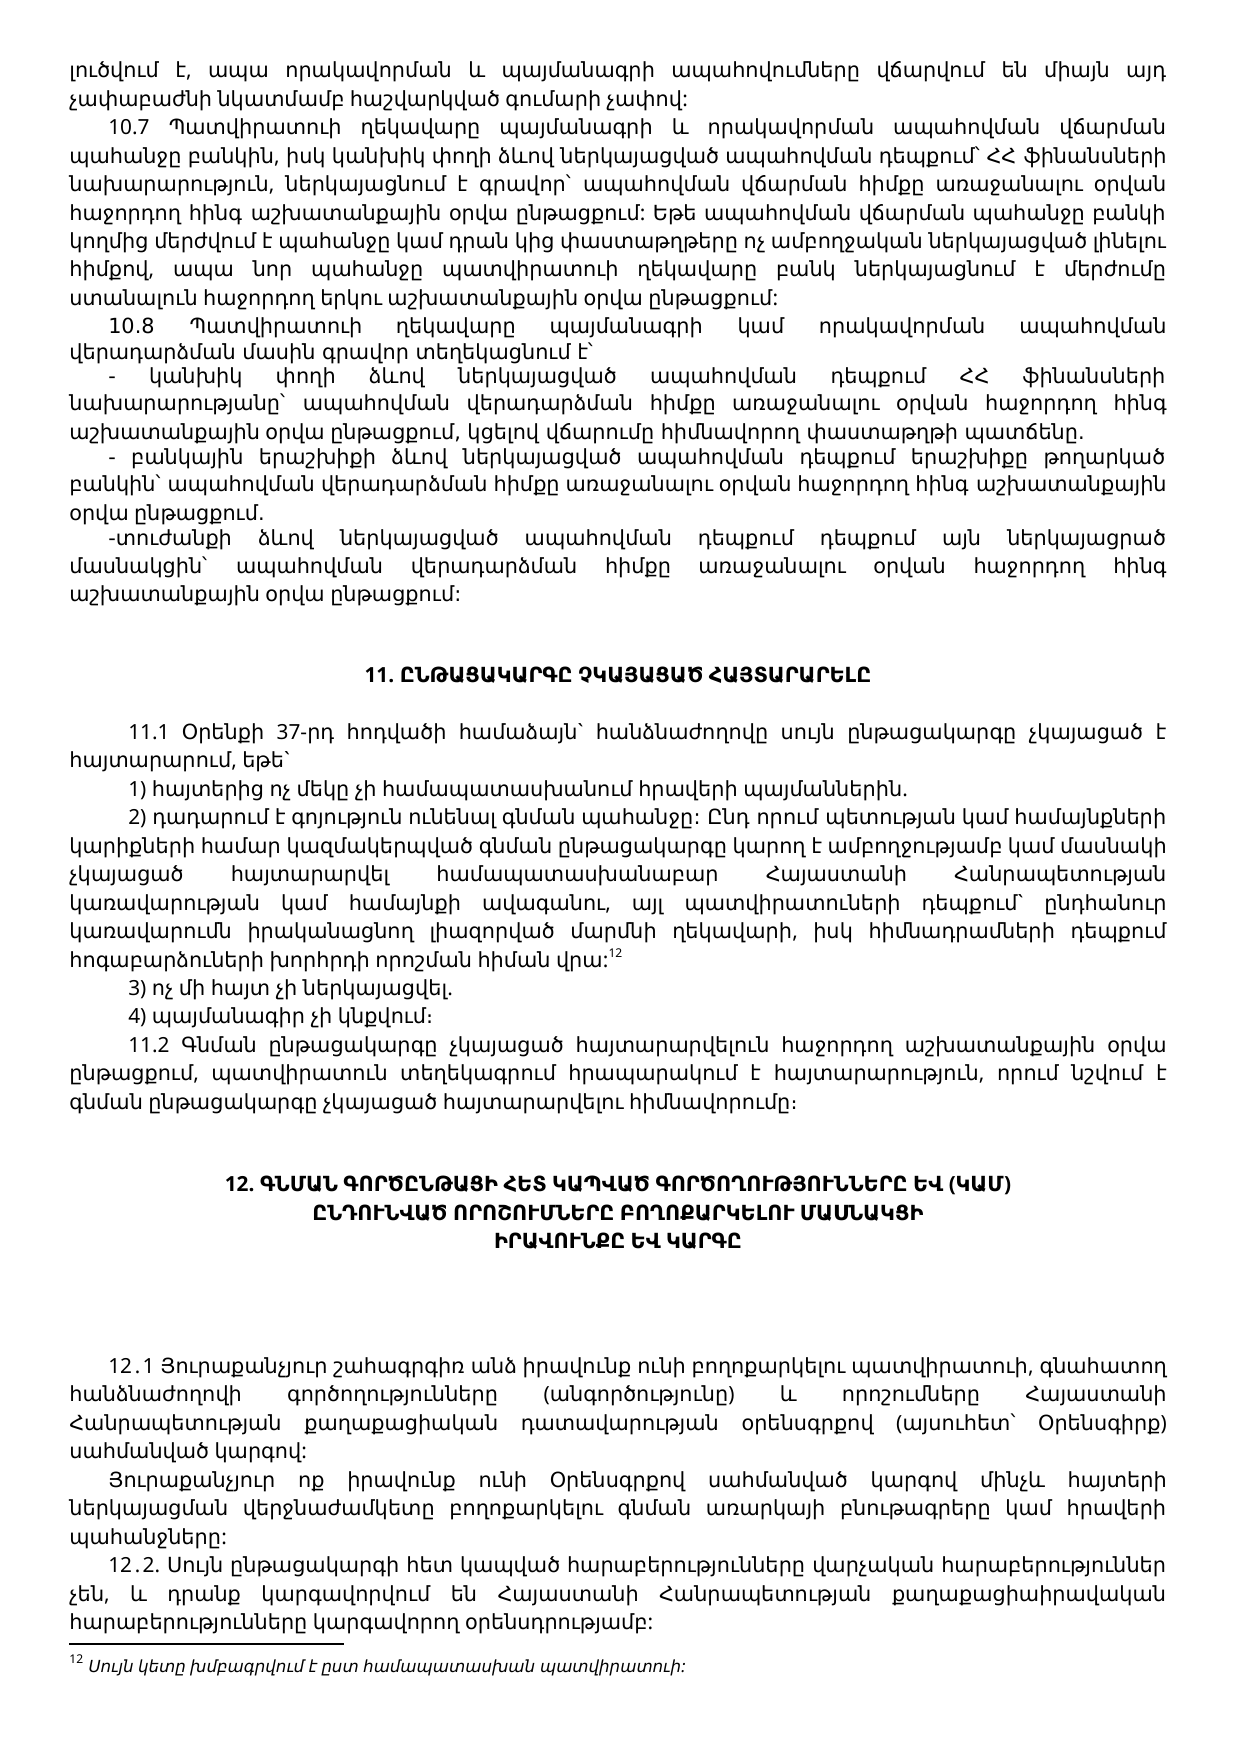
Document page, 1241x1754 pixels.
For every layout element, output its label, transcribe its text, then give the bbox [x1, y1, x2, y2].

text 11. ԸՆԹԱՑԱԿԱՐԳԸ ՉԿԱՅԱՑԱԾ ՀԱՅՏԱՐԱՐԵԼԸ [69, 660, 1167, 689]
text 11.1 Օրենքի 37-րդ հոդվածի համաձայն` հանձնաժողովը սույն ընթացակարգը չկայացած է հայտարարում, եթե` [69, 717, 1167, 774]
text - կանխիկ փողի ձևով ներկայացված ապահովման դեպքում ՀՀ ֆինանսների նախարարությանը՝ ապահովման վերադարձման հիմքը առաջանալու օրվան հաջորդող հինգ աշխատանքային օրվա ընթացքում, կցելով վճարումը հիմնավորող փաստաթղթի պատճենը. [69, 364, 1167, 445]
text 2) դադարում է գոյություն ունենալ գնման պահանջը: Ընդ որում պետության կամ համայնքների կարիքների համար կազմակերպված գնման ընթացակարգը կարող է ամբողջությամբ կամ մասնակի չկայացած հայտարարվել համապատասխանաբար Հայաստանի Հանրապետության կառավարության կամ համայնքի ավագանու, այլ պատվիրատուների դեպքում` ընդհանուր կառավարումն իրականացնող լիազորված մարմնի ղեկավարի, իսկ հիմնադրամների դեպքում հոգաբարձուների խորհրդի որոշման հիման վրա: [69, 802, 1167, 973]
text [69, 56, 1167, 112]
text ԻՐԱՎՈՒՆՔԸ ԵՎ ԿԱՐԳԸ [69, 1226, 1167, 1254]
text 12․2. Սույն ընթացակարգի հետ կապված հարաբերությունները վարչական հարաբերություններ չեն, և դրանք կարգավորվում են Հայաստանի Հանրապետության քաղաքացիաիրավական հարաբերությունները կարգավորող օրենսդրությամբ: [69, 1550, 1167, 1636]
text - բանկային երաշխիքի ձևով ներկայացված ապահովման դեպքում երաշխիքը թողարկած բանկին՝ ապահովման վերադարձման հիմքը առաջանալու օրվան հաջորդող հինգ աշխատանքային օրվա ընթացքում. [69, 445, 1167, 526]
text 10.8 Պատվիրատուի ղեկավարը պայմանագրի կամ որակավորման ապահովման վերադարձման մասին գրավոր տեղեկացնում է՝ [69, 311, 1167, 364]
text 3) ոչ մի հայտ չի ներկայացվել. [69, 973, 1167, 1002]
text ԸՆԴՈՒՆՎԱԾ ՈՐՈՇՈՒՄՆԵՐԸ ԲՈՂՈՔԱՐԿԵԼՈՒ ՄԱՍՆԱԿՑԻ [69, 1198, 1167, 1226]
text 12․1 Յուրաքանչյուր շահագրգիռ անձ իրավունք ունի բողոքարկելու պատվիրատուի, գնահատող հանձնաժողովի գործողությունները (անգործությունը) և որոշումները Հայաստանի Հանրապետության քաղաքացիական դատավարության օրենսգրքով (այսուհետ՝ Օրենսգիրք) սահմանված կարգով: [69, 1351, 1167, 1465]
text 11.2 Գնման ընթացակարգը չկայացած հայտարարվելուն հաջորդող աշխատանքային օրվա ընթացքում, պատվիրատուն տեղեկագրում հրապարակում է հայտարարություն, որում նշվում է գնման ընթացակարգը չկայացած հայտարարվելու հիմնավորումը։ [69, 1030, 1167, 1115]
text -տուժանքի ձևով ներկայացված ապահովման դեպքում դեպքում այն ներկայացրած մասնակցին՝ ապահովման վերադարձման հիմքը առաջանալու օրվան հաջորդող հինգ աշխատանքային օրվա ընթացքում: [69, 526, 1167, 608]
text 4) պայմանագիր չի կնքվում։ [69, 1002, 1167, 1030]
text 1) հայտերից ոչ մեկը չի համապատասխանում հրավերի պայմաններին. [69, 774, 1167, 802]
text Յուրաքանչյուր ոք իրավունք ունի Օրենսգրքով սահմանված կարգով մինչև հայտերի ներկայացման վերջնաժամկետը բողոքարկելու գնման առարկայի բնութագրերը կամ հրավերի պահանջները: [69, 1465, 1167, 1550]
text 12. ԳՆՄԱՆ ԳՈՐԾԸՆԹԱՑԻ ՀԵՏ ԿԱՊՎԱԾ ԳՈՐԾՈՂՈՒԹՅՈՒՆՆԵՐԸ ԵՎ (ԿԱՄ) [69, 1169, 1167, 1198]
text 10.7 Պատվիրատուի ղեկավարը պայմանագրի և որակավորման ապահովման վճարման պահանջը բանկին, իսկ կանխիկ փողի ձևով ներկայացված ապահովման դեպքում՝ ՀՀ ֆինանսների նախարարություն, ներկայացնում է գրավոր՝ ապահովման վճարման հիմքը առաջանալու օրվան հաջորդող հինգ աշխատանքային օրվա ընթացքում: Եթե ապահովման վճարման պահանջը բանկի կողմից մերժվում է պահանջը կամ դրան կից փաստաթղթերը ոչ ամբողջական ներկայացված լինելու հիմքով, ապա նոր պահանջը պատվիրատուի ղեկավարը բանկ ներկայացնում է մերժումը ստանալուն հաջորդող երկու աշխատանքային օրվա ընթացքում: [69, 112, 1167, 311]
